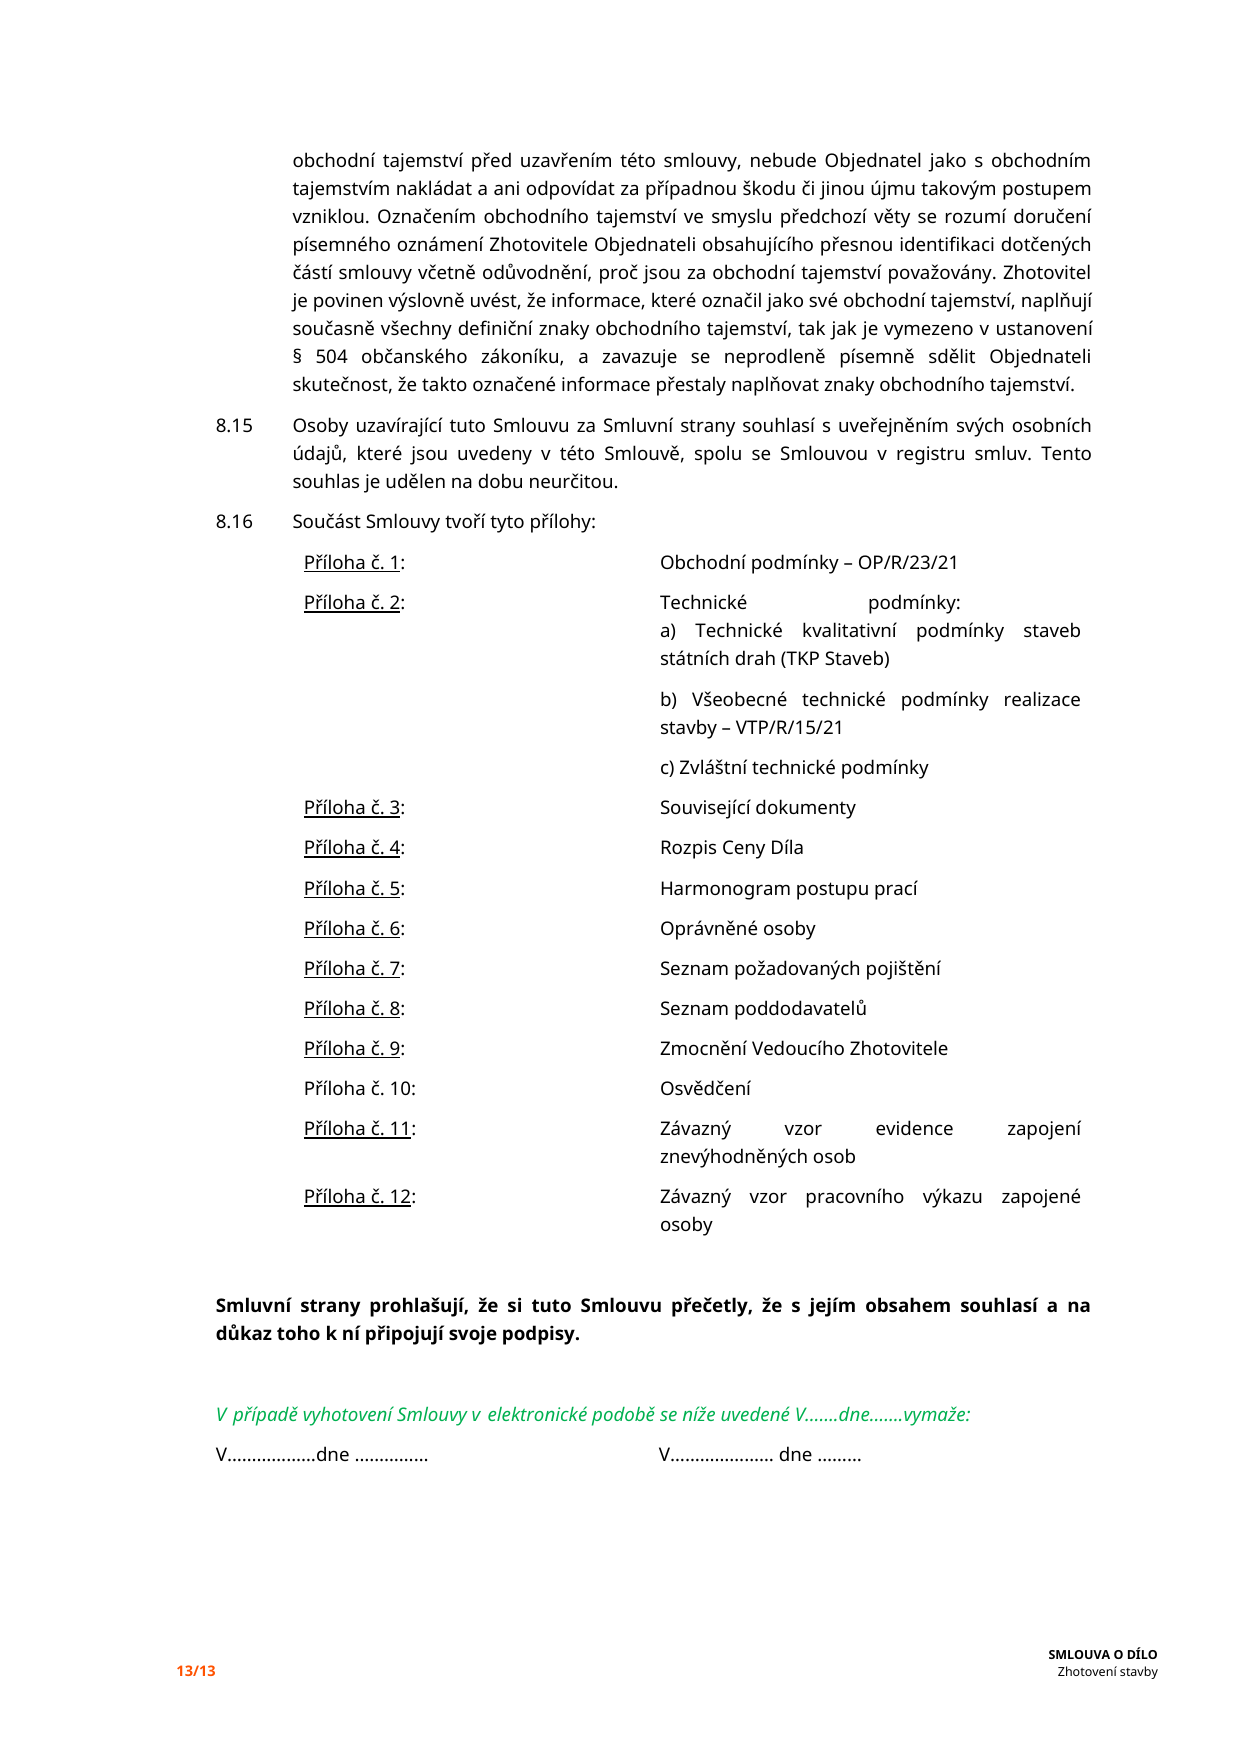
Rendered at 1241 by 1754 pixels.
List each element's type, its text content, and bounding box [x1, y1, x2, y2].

table_cell Závazný vzor evidence zapojení znevýhodněných osob [572, 1115, 1093, 1183]
table_cell Osvědčení [572, 1075, 1093, 1115]
table_cell Příloha č. 8: [216, 995, 572, 1035]
table_header Obchodní podmínky – OP/R/23/21 [572, 549, 1093, 589]
table_cell Oprávněné osoby [572, 915, 1093, 955]
table_cell Příloha č. 6: [216, 915, 572, 955]
text V………………dne …………… V………………… dne ……… [216, 1442, 1093, 1467]
table_cell Příloha č. 9: [216, 1035, 572, 1075]
text Součást Smlouvy tvoří tyto přílohy: [216, 509, 1093, 534]
text Smluvní strany prohlašují, že si tuto Smlouvu přečetly, že s jejím obsahem souhlasí a na důkaz toho k ní připojují svoje podpisy. [216, 1292, 1093, 1346]
table_cell Příloha č. 7: [216, 955, 572, 995]
table_cell Seznam požadovaných pojištění [572, 955, 1093, 995]
table_cell Příloha č. 2: [216, 589, 572, 794]
table_cell Technické podmínky: a) Technické kvalitativní podmínky staveb státních drah (TKP Staveb) b) Všeobecné technické podmínky realizace stavby – VTP/R/15/21 c) Zvláštní technické podmínky [572, 589, 1093, 794]
table_cell Příloha č. 5: [216, 875, 572, 915]
table_cell Závazný vzor pracovního výkazu zapojené osoby [572, 1184, 1093, 1252]
text Osoby uzavírající tuto Smlouvu za Smluvní strany souhlasí s uveřejněním svých osobních údajů, které jsou uvedeny v této Smlouvě, spolu se Smlouvou v registru smluv. Tento souhlas je udělen na dobu neurčitou. [216, 412, 1093, 494]
table_header Příloha č. 1: [216, 549, 572, 589]
table_cell Zmocnění Vedoucího Zhotovitele [572, 1035, 1093, 1075]
table_cell Harmonogram postupu prací [572, 875, 1093, 915]
table_cell Příloha č. 11: [216, 1115, 572, 1183]
table_cell Seznam poddodavatelů [572, 995, 1093, 1035]
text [216, 147, 1093, 397]
table_cell Příloha č. 12: [216, 1184, 572, 1252]
table_cell Související dokumenty [572, 795, 1093, 835]
table_cell Rozpis Ceny Díla [572, 835, 1093, 875]
list V případě vyhotovení Smlouvy v elektronické podobě se níže uvedené V…….dne…….vymaže: [216, 1401, 1093, 1427]
table_cell Příloha č. 10: [216, 1075, 572, 1115]
table_cell Příloha č. 3: [216, 795, 572, 835]
table_cell Příloha č. 4: [216, 835, 572, 875]
